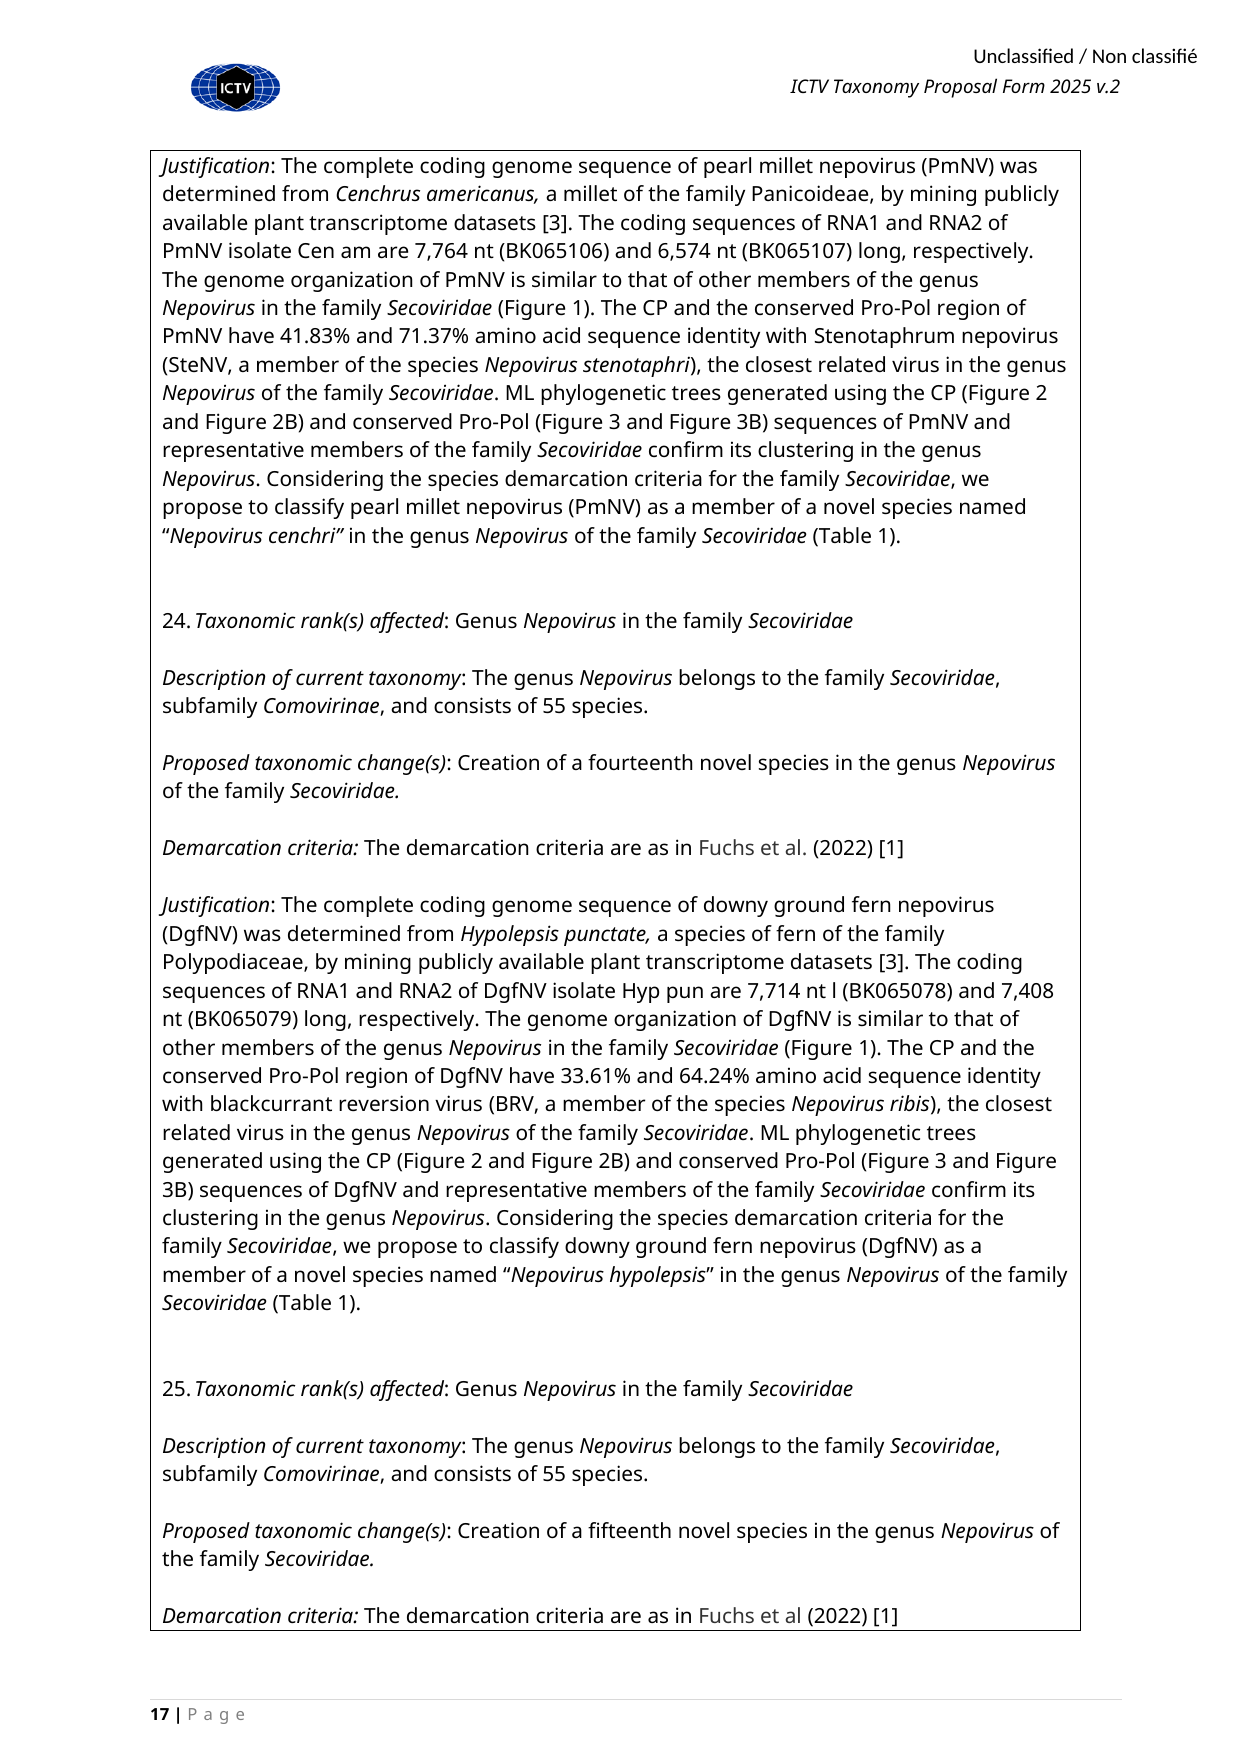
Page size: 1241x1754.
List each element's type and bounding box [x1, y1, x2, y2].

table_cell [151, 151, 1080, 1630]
picture [190, 56, 282, 113]
